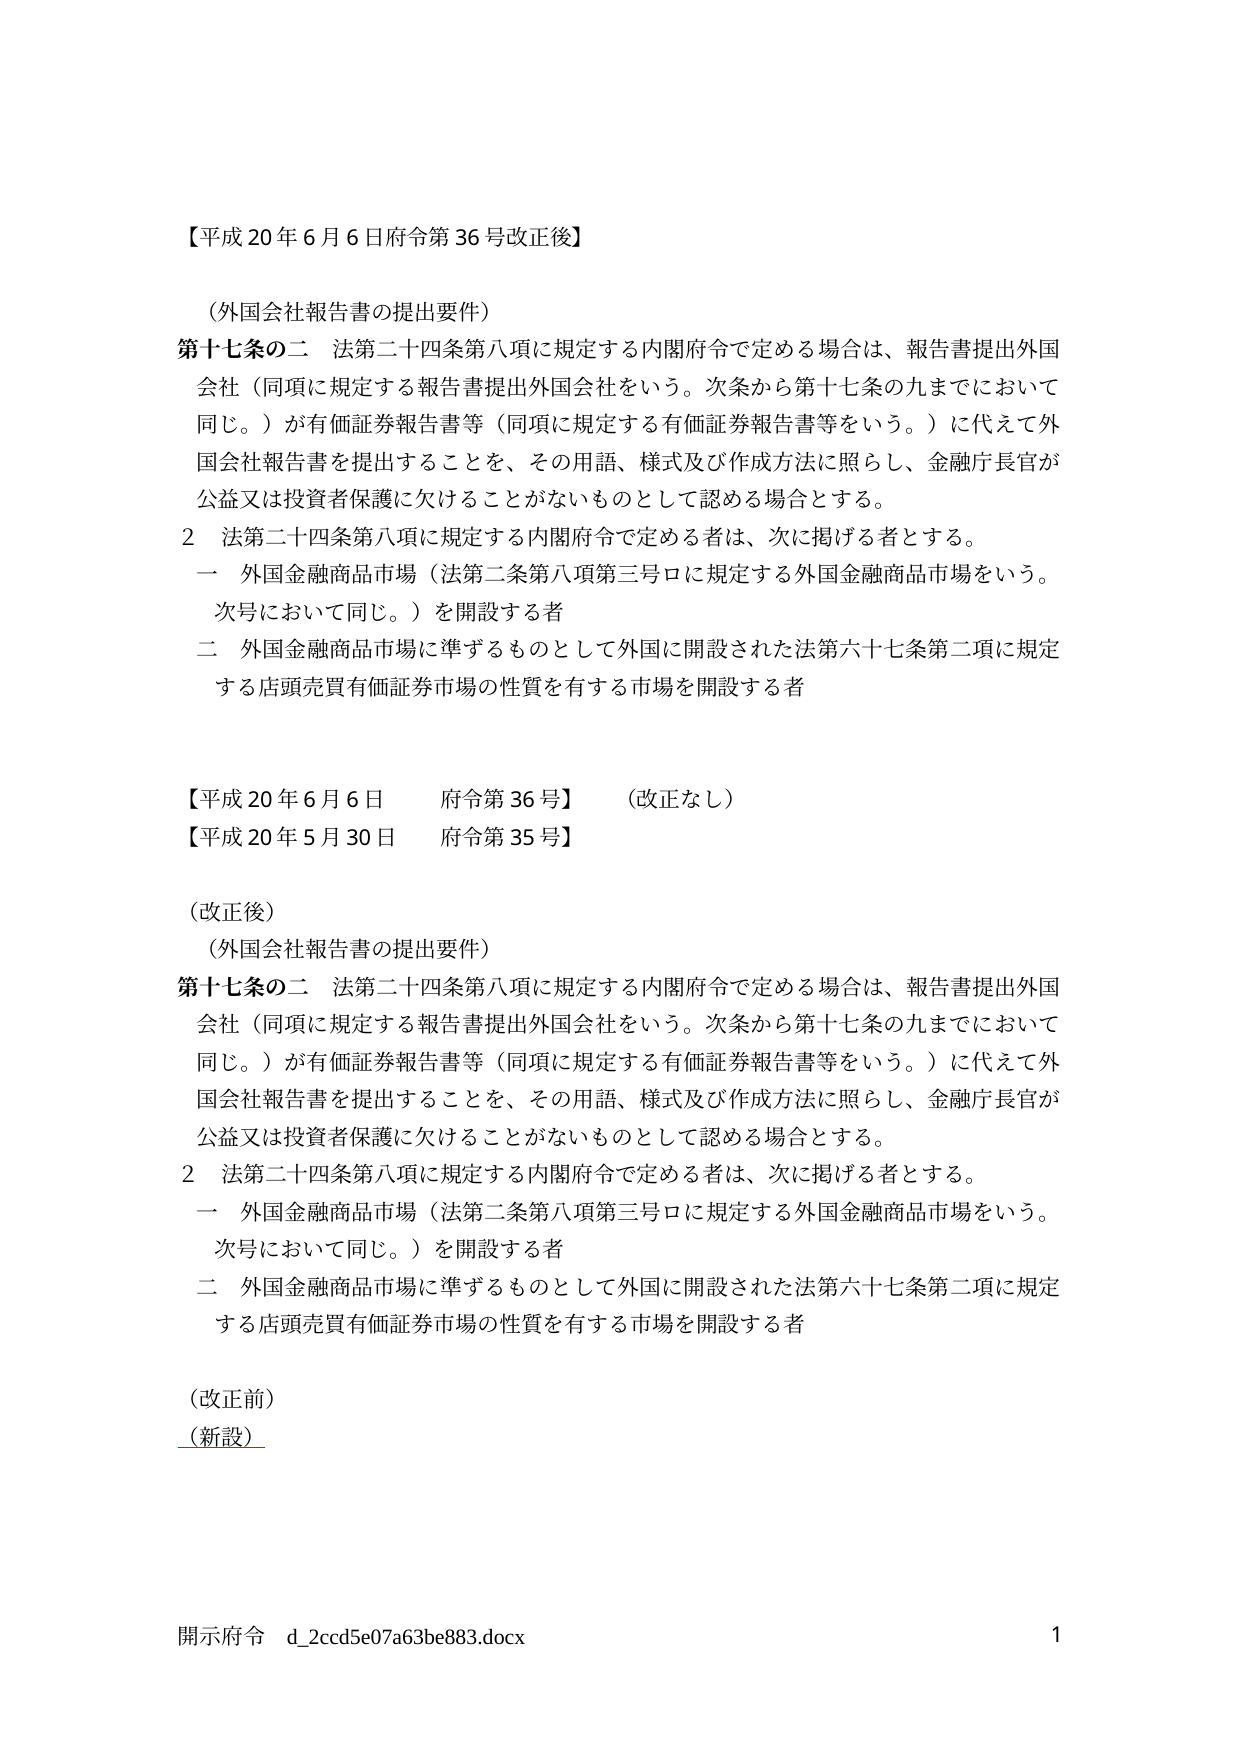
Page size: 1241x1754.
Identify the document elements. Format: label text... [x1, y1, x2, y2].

text 【平成20年5月30日 府令第35号】 [177, 817, 1063, 854]
text ２ 法第二十四条第八項に規定する内閣府令で定める者は、次に掲げる者とする。 [177, 517, 1063, 554]
text （外国会社報告書の提出要件） [196, 929, 1063, 967]
text （新設） [177, 1417, 1063, 1454]
text 二 外国金融商品市場に準ずるものとして外国に開設された法第六十七条第二項に規定する店頭売買有価証券市場の性質を有する市場を開設する者 [196, 629, 1063, 704]
text （外国会社報告書の提出要件） [196, 292, 1063, 329]
text 二 外国金融商品市場に準ずるものとして外国に開設された法第六十七条第二項に規定する店頭売買有価証券市場の性質を有する市場を開設する者 [196, 1267, 1063, 1342]
text 第十七条の二 法第二十四条第八項に規定する内閣府令で定める場合は、報告書提出外国会社（同項に規定する報告書提出外国会社をいう。次条から第十七条の九までにおいて同じ。）が有価証券報告書等（同項に規定する有価証券報告書等をいう。）に代えて外国会社報告書を提出することを、その用語、様式及び作成方法に照らし、金融庁長官が公益又は投資者保護に欠けることがないものとして認める場合とする。 [177, 329, 1063, 517]
text （改正後） [177, 892, 1063, 929]
text ２ 法第二十四条第八項に規定する内閣府令で定める者は、次に掲げる者とする。 [177, 1154, 1063, 1192]
text 一 外国金融商品市場（法第二条第八項第三号ロに規定する外国金融商品市場をいう。次号において同じ。）を開設する者 [196, 1192, 1063, 1267]
text 【平成20年6月6日府令第36号改正後】 [177, 217, 1063, 254]
text （改正前） [177, 1379, 1063, 1417]
text 一 外国金融商品市場（法第二条第八項第三号ロに規定する外国金融商品市場をいう。次号において同じ。）を開設する者 [196, 554, 1063, 629]
text 【平成20年6月6日 府令第36号】 （改正なし） [177, 779, 1063, 817]
text 第十七条の二 法第二十四条第八項に規定する内閣府令で定める場合は、報告書提出外国会社（同項に規定する報告書提出外国会社をいう。次条から第十七条の九までにおいて同じ。）が有価証券報告書等（同項に規定する有価証券報告書等をいう。）に代えて外国会社報告書を提出することを、その用語、様式及び作成方法に照らし、金融庁長官が公益又は投資者保護に欠けることがないものとして認める場合とする。 [177, 967, 1063, 1154]
